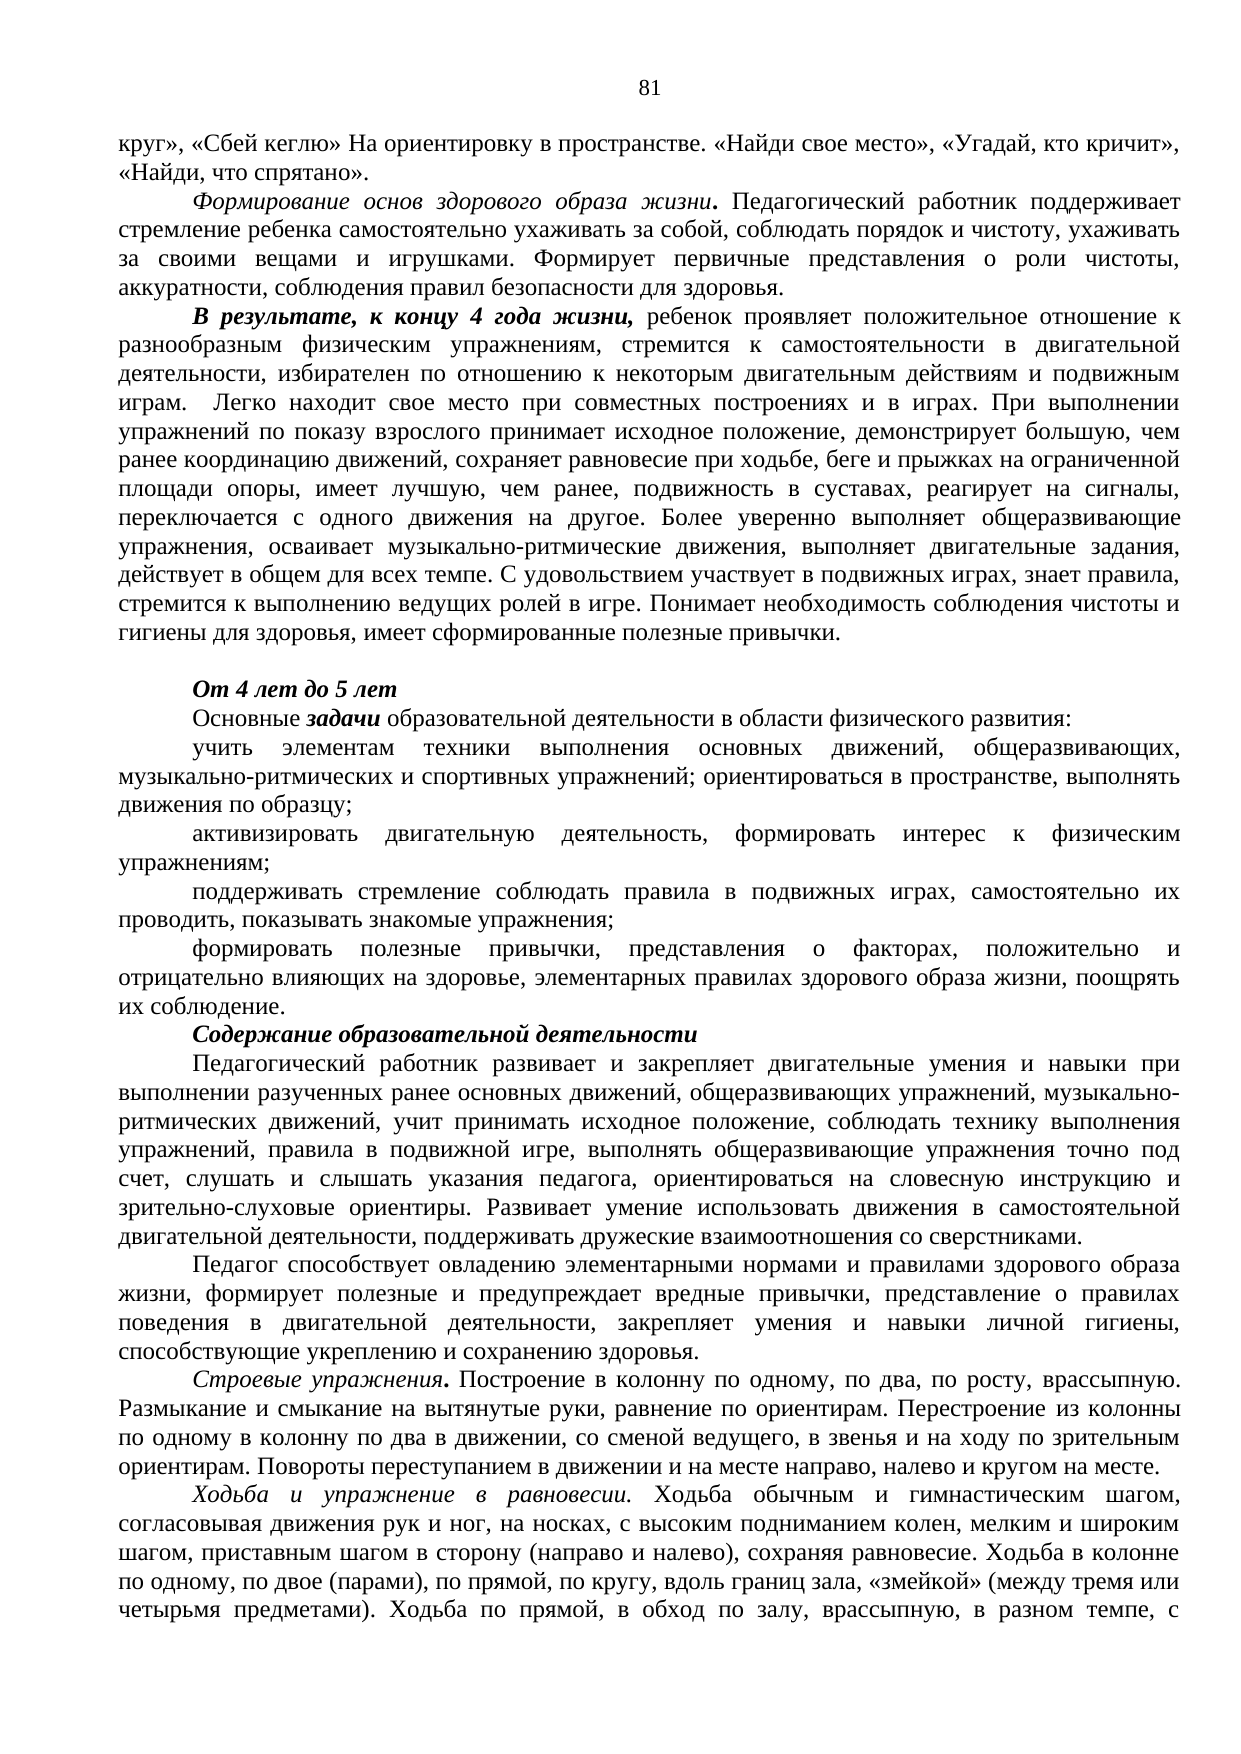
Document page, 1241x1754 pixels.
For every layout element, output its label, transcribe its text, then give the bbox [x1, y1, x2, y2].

text Строевые упражнения. Построение в колонну по одному, по два, по росту, врассыпную. Размыкание и смыкание на вытянутые руки, равнение по ориентирам. Перестроение из колонны по одному в колонну по два в движении, со сменой ведущего, в звенья и на ходу по зрительным ориентирам. Повороты переступанием в движении и на месте направо, налево и кругом на месте. [118, 1364, 1181, 1479]
text Формирование основ здорового образа жизни. Педагогический работник поддерживает стремление ребенка самостоятельно ухаживать за собой, соблюдать порядок и чистоту, ухаживать за своими вещами и игрушками. Формирует первичные представления о роли чистоты, аккуратности, соблюдения правил безопасности для здоровья. [118, 186, 1181, 301]
text активизировать двигательную деятельность, формировать интерес к физическим упражнениям; [118, 818, 1181, 876]
text учить элементам техники выполнения основных движений, общеразвивающих, музыкально-ритмических и спортивных упражнений; ориентироваться в пространстве, выполнять движения по образцу; [118, 732, 1181, 818]
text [118, 128, 1181, 186]
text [118, 1479, 1181, 1623]
text поддерживать стремление соблюдать правила в подвижных играх, самостоятельно их проводить, показывать знакомые упражнения; [118, 876, 1181, 933]
text Педагог способствует овладению элементарными нормами и правилами здорового образа жизни, формирует полезные и предупреждает вредные привычки, представление о правилах поведения в двигательной деятельности, закрепляет умения и навыки личной гигиены, способствующие укреплению и сохранению здоровья. [118, 1249, 1181, 1364]
text От 4 лет до 5 лет [118, 674, 1181, 703]
text Содержание образовательной деятельности [118, 1019, 1181, 1048]
text Педагогический работник развивает и закрепляет двигательные умения и навыки при выполнении разученных ранее основных движений, общеразвивающих упражнений, музыкально-ритмических движений, учит принимать исходное положение, соблюдать технику выполнения упражнений, правила в подвижной игре, выполнять общеразвивающие упражнения точно под счет, слушать и слышать указания педагога, ориентироваться на словесную инструкцию и зрительно-слуховые ориентиры. Развивает умение использовать движения в самостоятельной двигательной деятельности, поддерживать дружеские взаимоотношения со сверстниками. [118, 1048, 1181, 1249]
text формировать полезные привычки, представления о факторах, положительно и отрицательно влияющих на здоровье, элементарных правилах здорового образа жизни, поощрять их соблюдение. [118, 933, 1181, 1019]
text Основные задачи образовательной деятельности в области физического развития: [118, 703, 1181, 732]
text В результате, к концу 4 года жизни, ребенок проявляет положительное отношение к разнообразным физическим упражнениям, стремится к самостоятельности в двигательной деятельности, избирателен по отношению к некоторым двигательным действиям и подвижным играм. Легко находит свое место при совместных построениях и в играх. При выполнении упражнений по показу взрослого принимает исходное положение, демонстрирует большую, чем ранее координацию движений, сохраняет равновесие при ходьбе, беге и прыжках на ограниченной площади опоры, имеет лучшую, чем ранее, подвижность в суставах, реагирует на сигналы, переключается с одного движения на другое. Более уверенно выполняет общеразвивающие упражнения, осваивает музыкально-ритмические движения, выполняет двигательные задания, действует в общем для всех темпе. С удовольствием участвует в подвижных играх, знает правила, стремится к выполнению ведущих ролей в игре. Понимает необходимость соблюдения чистоты и гигиены для здоровья, имеет сформированные полезные привычки. [118, 301, 1181, 646]
